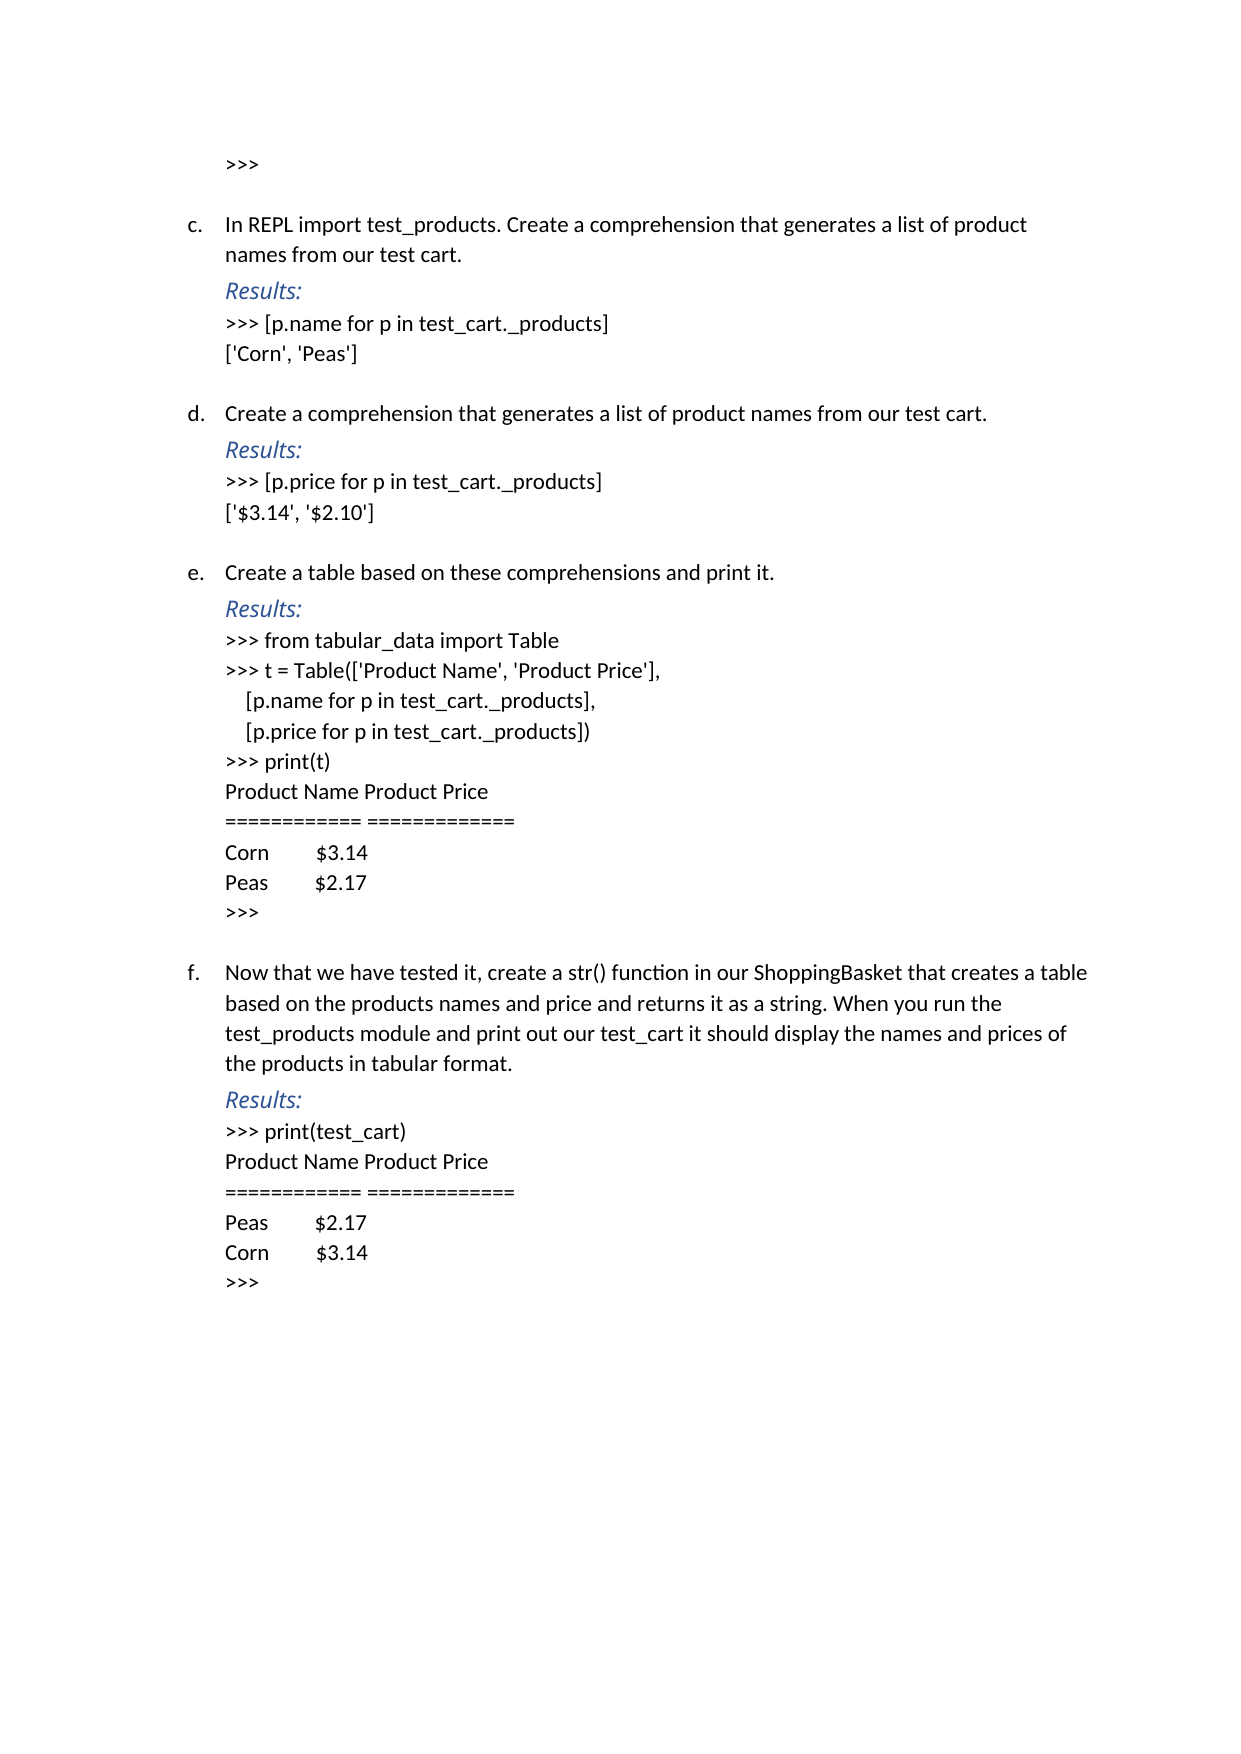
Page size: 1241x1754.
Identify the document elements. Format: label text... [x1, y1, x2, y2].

list Create a table based on these comprehensions and print it. [187, 558, 1090, 586]
list Create a comprehension that generates a list of product names from our test cart. [187, 399, 1090, 427]
list >>> [p.price for p in test_cart._products] [225, 467, 1090, 496]
list ['Corn', 'Peas'] [225, 339, 1090, 367]
list >>> [225, 898, 1090, 926]
list >>> from tabular_data import Table [225, 626, 1090, 654]
list ['$3.14', '$2.10'] [225, 498, 1090, 526]
list ============ ============= [225, 807, 1090, 836]
list Corn $3.14 [225, 1238, 1090, 1266]
list Now that we have tested it, create a str() function in our ShoppingBasket that creates a table based on the products names and price and returns it as a string. When you run the test_products module and print out our test_cart it should display the names and prices of the products in tabular format. [187, 958, 1090, 1077]
subtitle Results: [225, 1083, 1090, 1115]
list [p.price for p in test_cart._products]) [225, 717, 1090, 745]
list Product Name Product Price [225, 1147, 1090, 1176]
list Corn $3.14 [225, 838, 1090, 866]
list Product Name Product Price [225, 777, 1090, 805]
list >>> [225, 1268, 1090, 1296]
subtitle Results: [225, 434, 1090, 465]
list ============ ============= [225, 1178, 1090, 1206]
text >>> [225, 150, 1090, 178]
list >>> print(test_cart) [225, 1117, 1090, 1145]
list >>> [p.name for p in test_cart._products] [225, 309, 1090, 337]
list Peas $2.17 [225, 868, 1090, 896]
list Peas $2.17 [225, 1208, 1090, 1236]
list In REPL import test_products. Create a comprehension that generates a list of product names from our test cart. [187, 210, 1090, 269]
list >>> t = Table(['Product Name', 'Product Price'], [225, 656, 1090, 684]
list [p.name for p in test_cart._products], [225, 687, 1090, 715]
list >>> print(t) [225, 747, 1090, 775]
subtitle Results: [225, 275, 1090, 306]
subtitle Results: [225, 592, 1090, 624]
